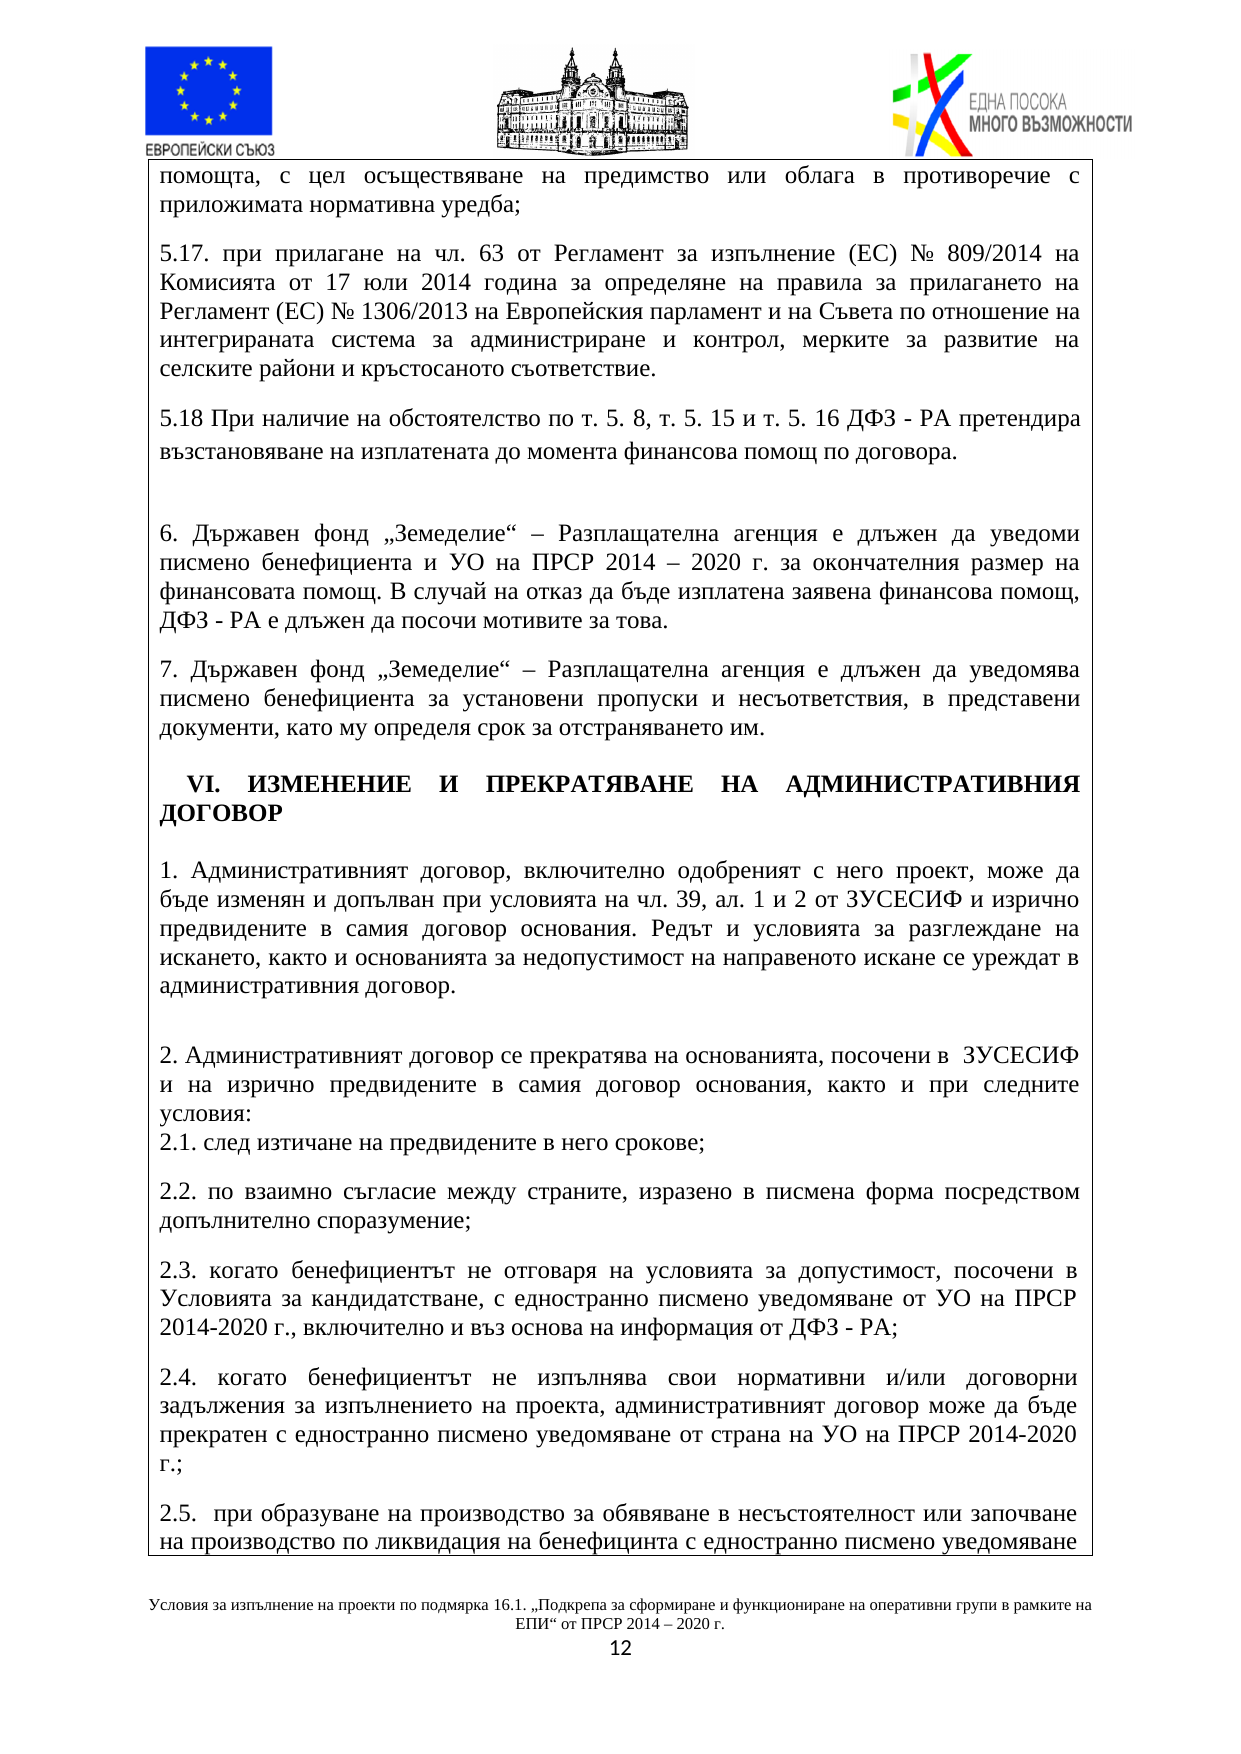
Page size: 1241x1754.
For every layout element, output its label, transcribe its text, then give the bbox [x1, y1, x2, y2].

picture [886, 49, 1135, 159]
picture [492, 44, 696, 159]
picture [145, 45, 275, 159]
